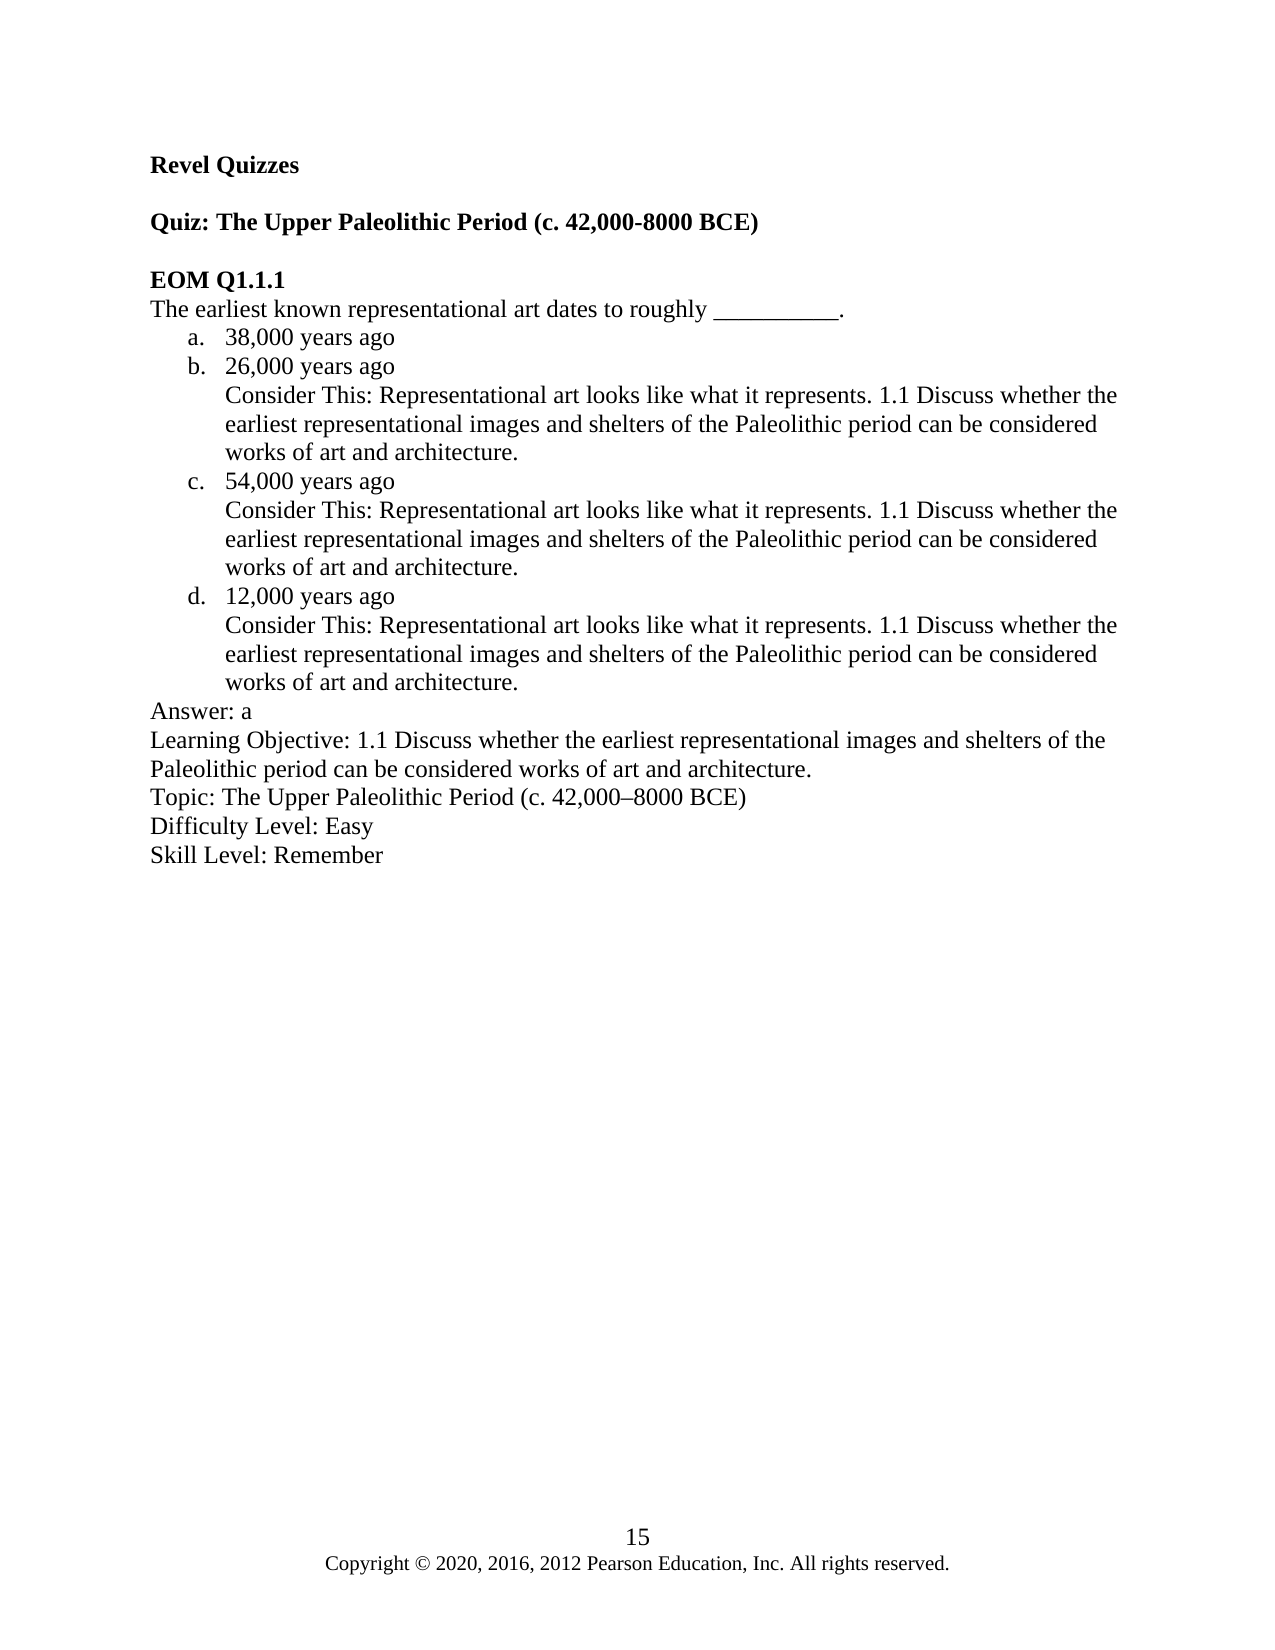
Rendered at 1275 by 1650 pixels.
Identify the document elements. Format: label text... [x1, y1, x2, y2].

subtitle Quiz: The Upper Paleolithic Period (c. 42,000-8000 BCE) [150, 207, 1120, 236]
subtitle EOM Q1.1.1 [150, 265, 1125, 294]
text Answer: a [150, 696, 1125, 725]
list 26,000 years ago Consider This: Representational art looks like what it represents. 1.1 Discuss whether the earliest representational images and shelters of the Paleolithic period can be considered works of art and architecture. [187, 351, 1125, 466]
list 12,000 years ago Consider This: Representational art looks like what it represents. 1.1 Discuss whether the earliest representational images and shelters of the Paleolithic period can be considered works of art and architecture. [187, 581, 1125, 696]
text Learning Objective: 1.1 Discuss whether the earliest representational images and shelters of the Paleolithic period can be considered works of art and architecture. [150, 725, 1125, 782]
text Topic: The Upper Paleolithic Period (c. 42,000–8000 BCE) [150, 782, 1125, 811]
text The earliest known representational art dates to roughly __________. [150, 294, 1125, 322]
text Revel Quizzes [150, 150, 1125, 179]
list 38,000 years ago [187, 322, 1125, 351]
text Skill Level: Remember [150, 840, 1125, 869]
list 54,000 years ago Consider This: Representational art looks like what it represents. 1.1 Discuss whether the earliest representational images and shelters of the Paleolithic period can be considered works of art and architecture. [187, 466, 1125, 581]
text Difficulty Level: Easy [150, 811, 1125, 840]
